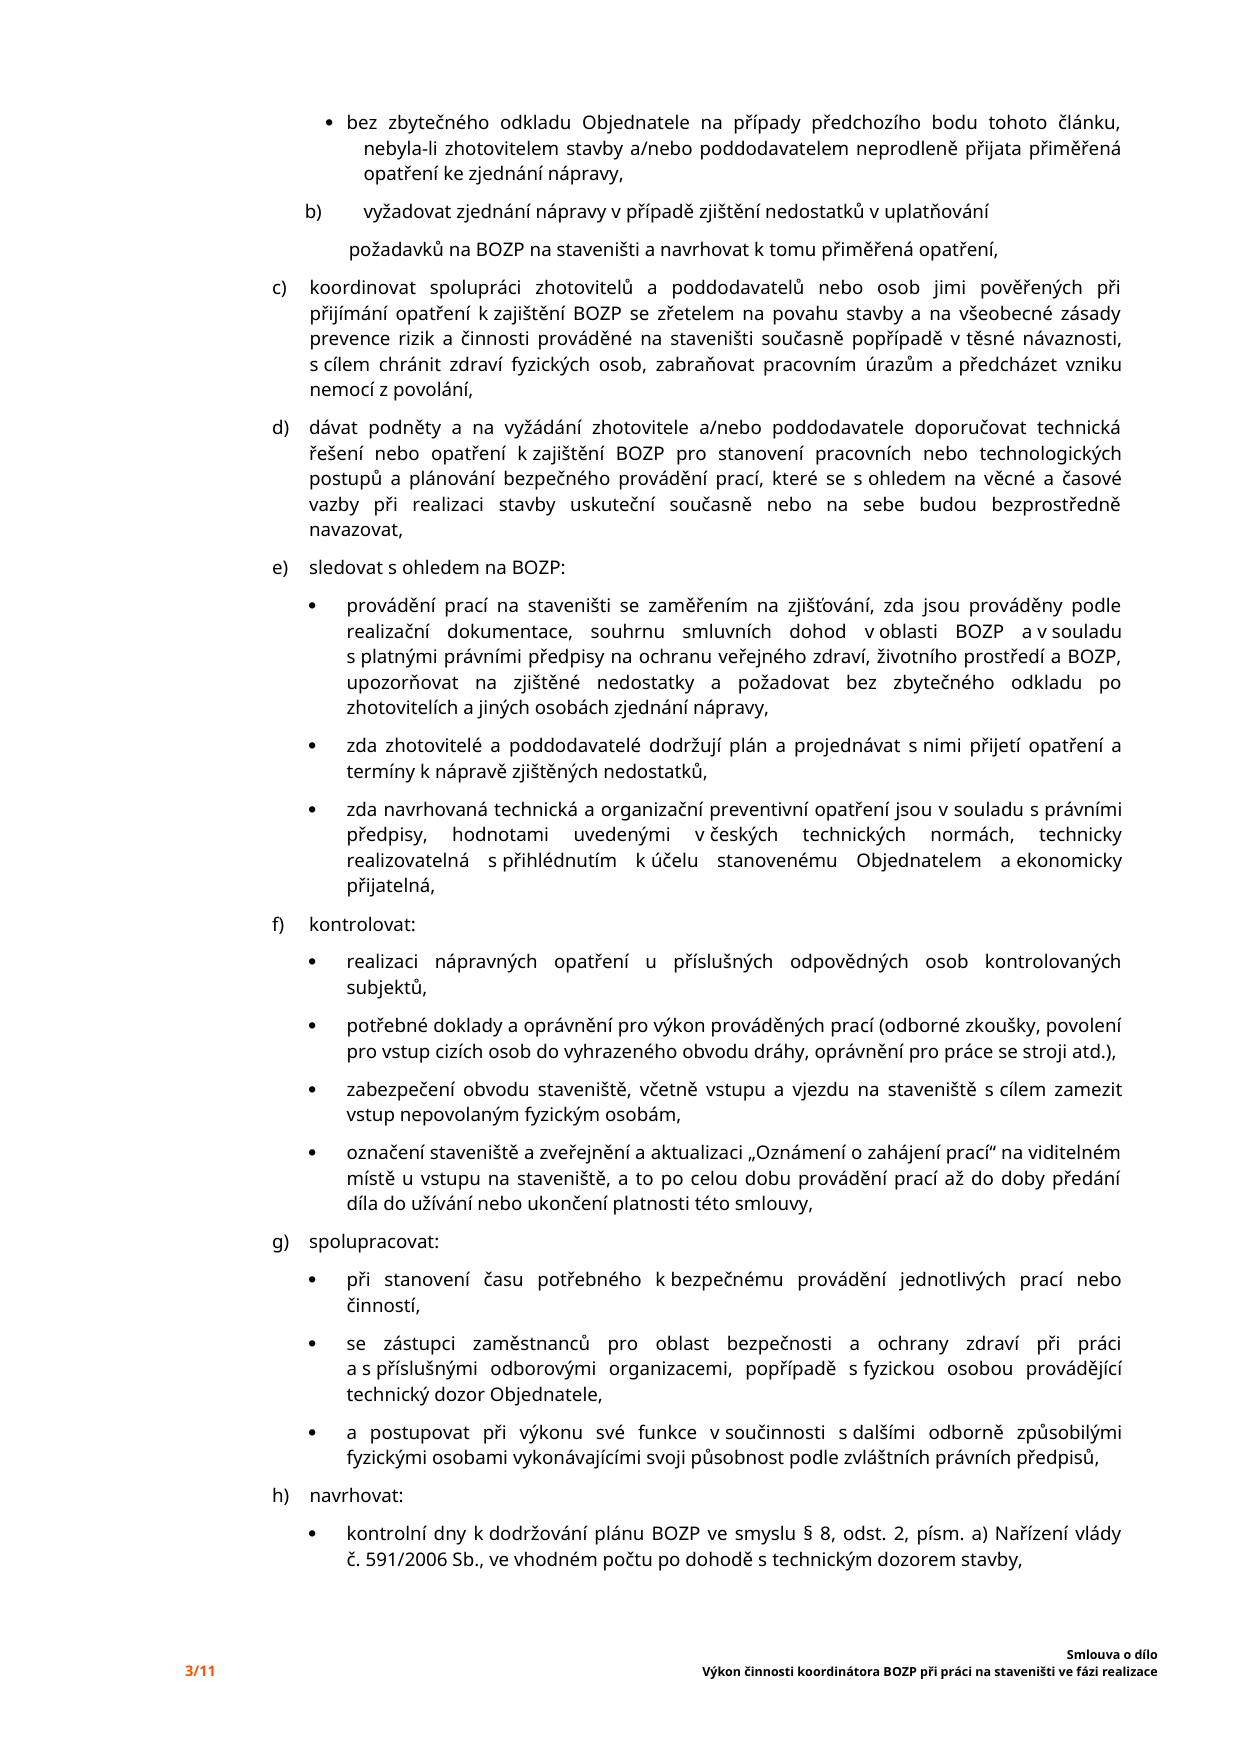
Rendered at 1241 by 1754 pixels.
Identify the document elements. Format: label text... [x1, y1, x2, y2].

list spolupracovat: [272, 1228, 1122, 1254]
list označení staveniště a zveřejnění a aktualizaci „Oznámení o zahájení prací“ na viditelném místě u vstupu na staveniště, a to po celou dobu provádění prací až do doby předání díla do užívání nebo ukončení platnosti této smlouvy, [309, 1139, 1122, 1216]
list kontrolovat: [272, 911, 1122, 936]
list navrhovat: [272, 1483, 1122, 1508]
list sledovat s ohledem na BOZP: [272, 554, 1122, 580]
list provádění prací na staveništi se zaměřením na zjišťování, zda jsou prováděny podle realizační dokumentace, souhrnu smluvních dohod v oblasti BOZP a v souladu s platnými právními předpisy na ochranu veřejného zdraví, životního prostředí a BOZP, upozorňovat na zjištěné nedostatky a požadovat bez zbytečného odkladu po zhotovitelích a jiných osobách zjednání nápravy, [309, 593, 1122, 720]
list zabezpečení obvodu staveniště, včetně vstupu a vjezdu na staveniště s cílem zamezit vstup nepovolaným fyzickým osobám, [309, 1076, 1122, 1127]
list a postupovat při výkonu své funkce v součinnosti s dalšími odborně způsobilými fyzickými osobami vykonávajícími svoji působnost podle zvláštních právních předpisů, [309, 1419, 1122, 1470]
list při stanovení času potřebného k bezpečnému provádění jednotlivých prací nebo činností, [309, 1267, 1122, 1318]
list potřebné doklady a oprávnění pro výkon prováděných prací (odborné zkoušky, povolení pro vstup cizích osob do vyhrazeného obvodu dráhy, oprávnění pro práce se stroji atd.), [309, 1012, 1122, 1063]
list zda navrhovaná technická a organizační preventivní opatření jsou v souladu s právními předpisy, hodnotami uvedenými v českých technických normách, technicky realizovatelná s přihlédnutím k účelu stanovenému Objednatelem a ekonomicky přijatelná, [309, 796, 1122, 898]
list koordinovat spolupráci zhotovitelů a poddodavatelů nebo osob jimi pověřených při přijímání opatření k zajištění BOZP se zřetelem na povahu stavby a na všeobecné zásady prevence rizik a činnosti prováděné na staveništi současně popřípadě v těsné návaznosti, s cílem chránit zdraví fyzických osob, zabraňovat pracovním úrazům a předcházet vzniku nemocí z povolání, [272, 274, 1122, 402]
list realizaci nápravných opatření u příslušných odpovědných osob kontrolovaných subjektů, [309, 949, 1122, 1000]
list bez zbytečného odkladu Objednatele na případy předchozího bodu tohoto článku, nebyla-li zhotovitelem stavby a/nebo poddodavatelem neprodleně přijata přiměřená opatření ke zjednání nápravy, [326, 109, 1122, 186]
list se zástupci zaměstnanců pro oblast bezpečnosti a ochrany zdraví při práci a s příslušnými odborovými organizacemi, popřípadě s fyzickou osobou provádějící technický dozor Objednatele, [309, 1330, 1122, 1407]
list zda zhotovitelé a poddodavatelé dodržují plán a projednávat s nimi přijetí opatření a termíny k nápravě zjištěných nedostatků, [309, 733, 1122, 784]
list kontrolní dny k dodržování plánu BOZP ve smyslu § 8, odst. 2, písm. a) Nařízení vlády č. 591/2006 Sb., ve vhodném počtu po dohodě s technickým dozorem stavby, [309, 1521, 1122, 1572]
list dávat podněty a na vyžádání zhotovitele a/nebo poddodavatele doporučovat technická řešení nebo opatření k zajištění BOZP pro stanovení pracovních nebo technologických postupů a plánování bezpečného provádění prací, které se s ohledem na věcné a časové vazby při realizaci stavby uskuteční současně nebo na sebe budou bezprostředně navazovat, [272, 414, 1122, 542]
list vyžadovat zjednání nápravy v případě zjištění nedostatků v uplatňování [304, 198, 1122, 224]
text požadavků na BOZP na staveništi a navrhovat k tomu přiměřená opatření, [309, 236, 1122, 262]
